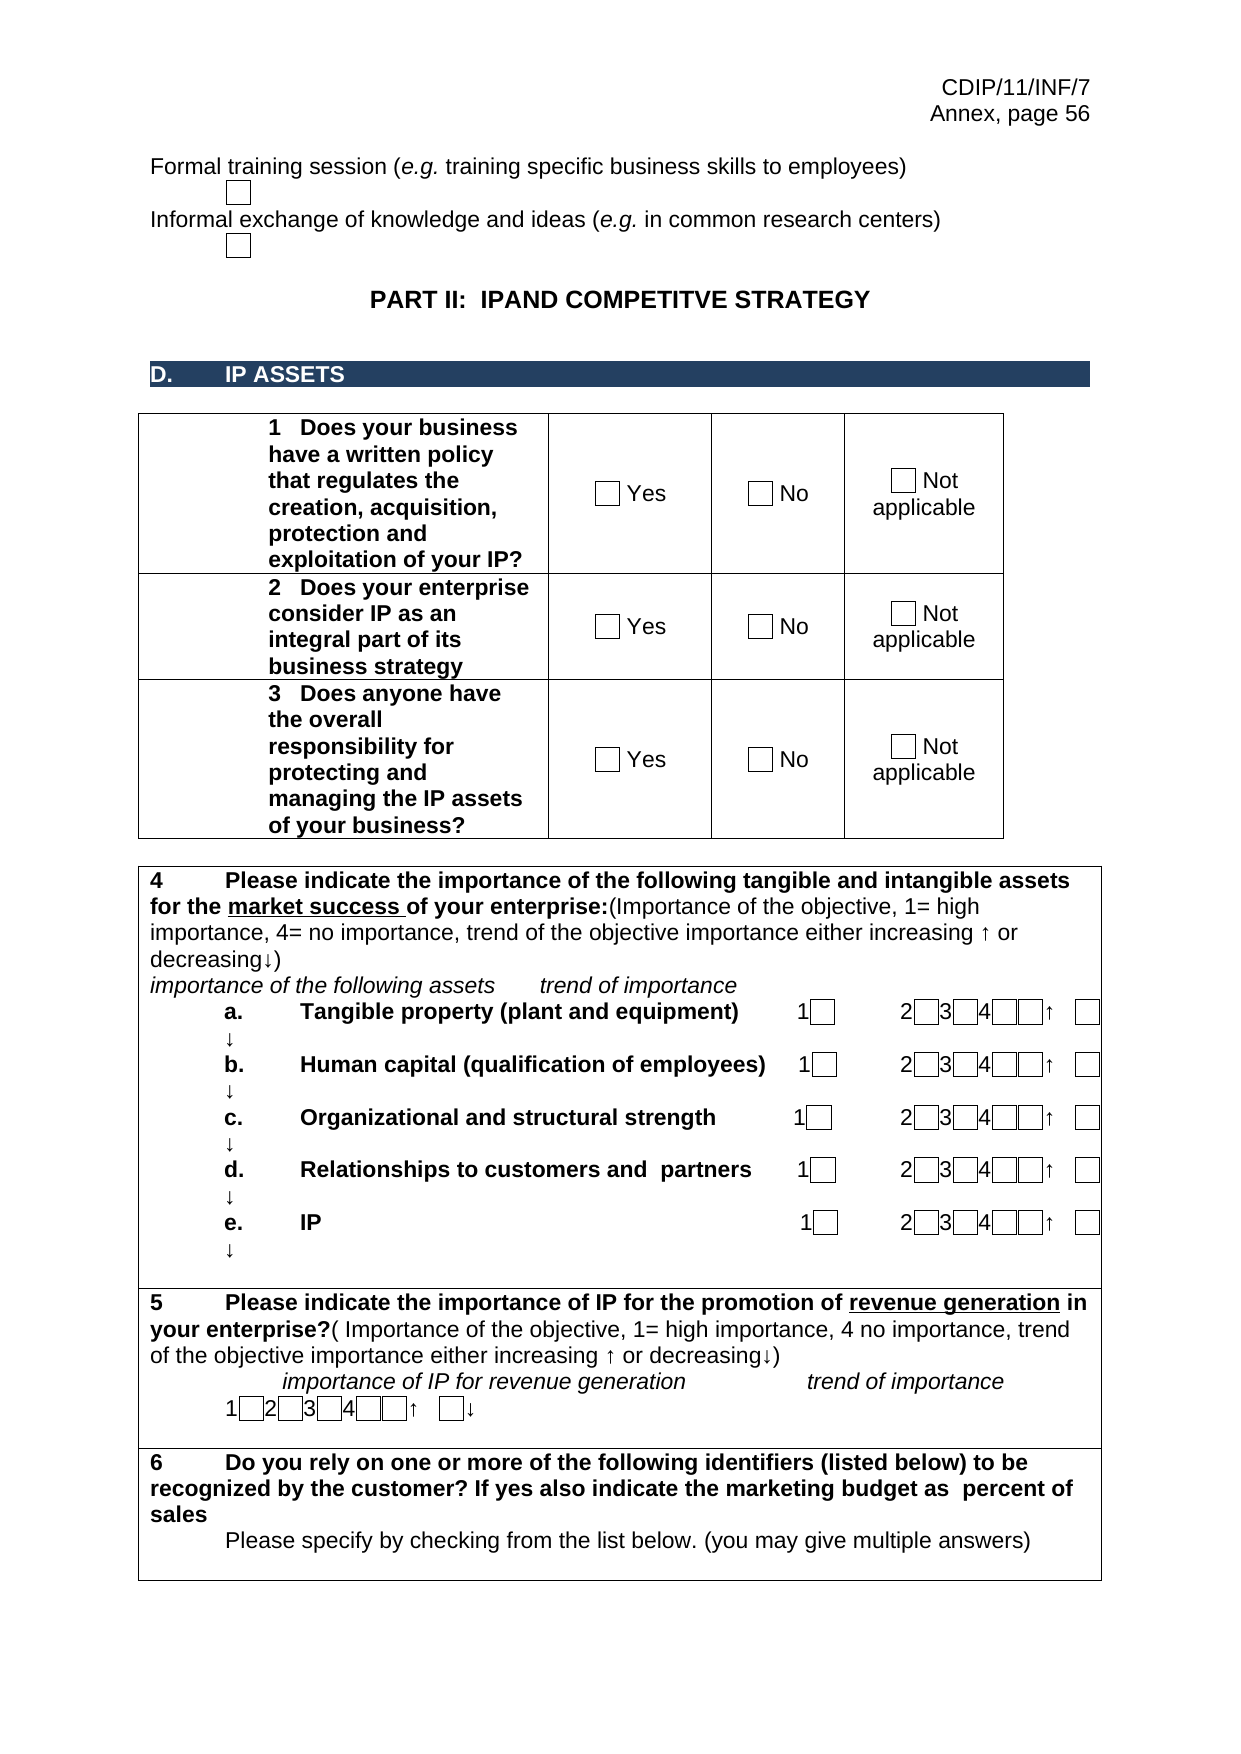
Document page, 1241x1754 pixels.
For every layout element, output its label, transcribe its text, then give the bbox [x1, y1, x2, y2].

table_cell Please indicate the importance of IP for the promotion of revenue generation in your enterprise?( Importance of the objective, 1= high importance, 4 no importance, trend of the objective importance either increasing ↑ or decreasing↓) importance of IP for revenue generation trend of importance 1234↑ ↓ [139, 1289, 1101, 1447]
list IP ASSETS [150, 361, 1090, 387]
table_cell No [712, 574, 844, 679]
table_cell No [712, 680, 844, 838]
table_cell Yes [549, 680, 711, 838]
text Informal exchange of knowledge and ideas (e.g. in common research centers) [150, 206, 1090, 258]
table_cell Do you rely on one or more of the following identifiers (listed below) to be recognized by the customer? If yes also indicate the marketing budget as percent of sales Please specify by checking from the list below. (you may give multiple answers) [139, 1449, 1101, 1580]
table_header Yes [549, 414, 711, 572]
text Formal training session (e.g. training specific business skills to employees) [150, 153, 1090, 206]
table_cell Yes [549, 574, 711, 679]
table_cell Not applicable [845, 680, 1003, 838]
table_cell Does anyone have the overall responsibility for protecting and managing the IP assets of your business? [139, 680, 548, 838]
text PART II: IPAND COMPETITVE STRATEGY [150, 285, 1090, 313]
table_cell Does your enterprise consider IP as an integral part of its business strategy [139, 574, 548, 679]
table_header Please indicate the importance of the following tangible and intangible assets for the market success of your enterprise:(Importance of the objective, 1= high importance, 4= no importance, trend of the objective importance either increasing ↑ or decreasing↓) importance of the following assets trend of importance Tangible property (plant and equipment) 1 234↑ ↓ Human capital (qualification of employees) 1 234↑ ↓ Organizational and structural strength 1 234↑ ↓ Relationships to customers and partners 1 234↑ ↓ IP 1 234↑ ↓ [139, 867, 1101, 1288]
table_header Does your business have a written policy that regulates the creation, acquisition, protection and exploitation of your IP? [139, 414, 548, 572]
table_header No [712, 414, 844, 572]
table_cell Not applicable [845, 574, 1003, 679]
table_header Not applicable [845, 414, 1003, 572]
